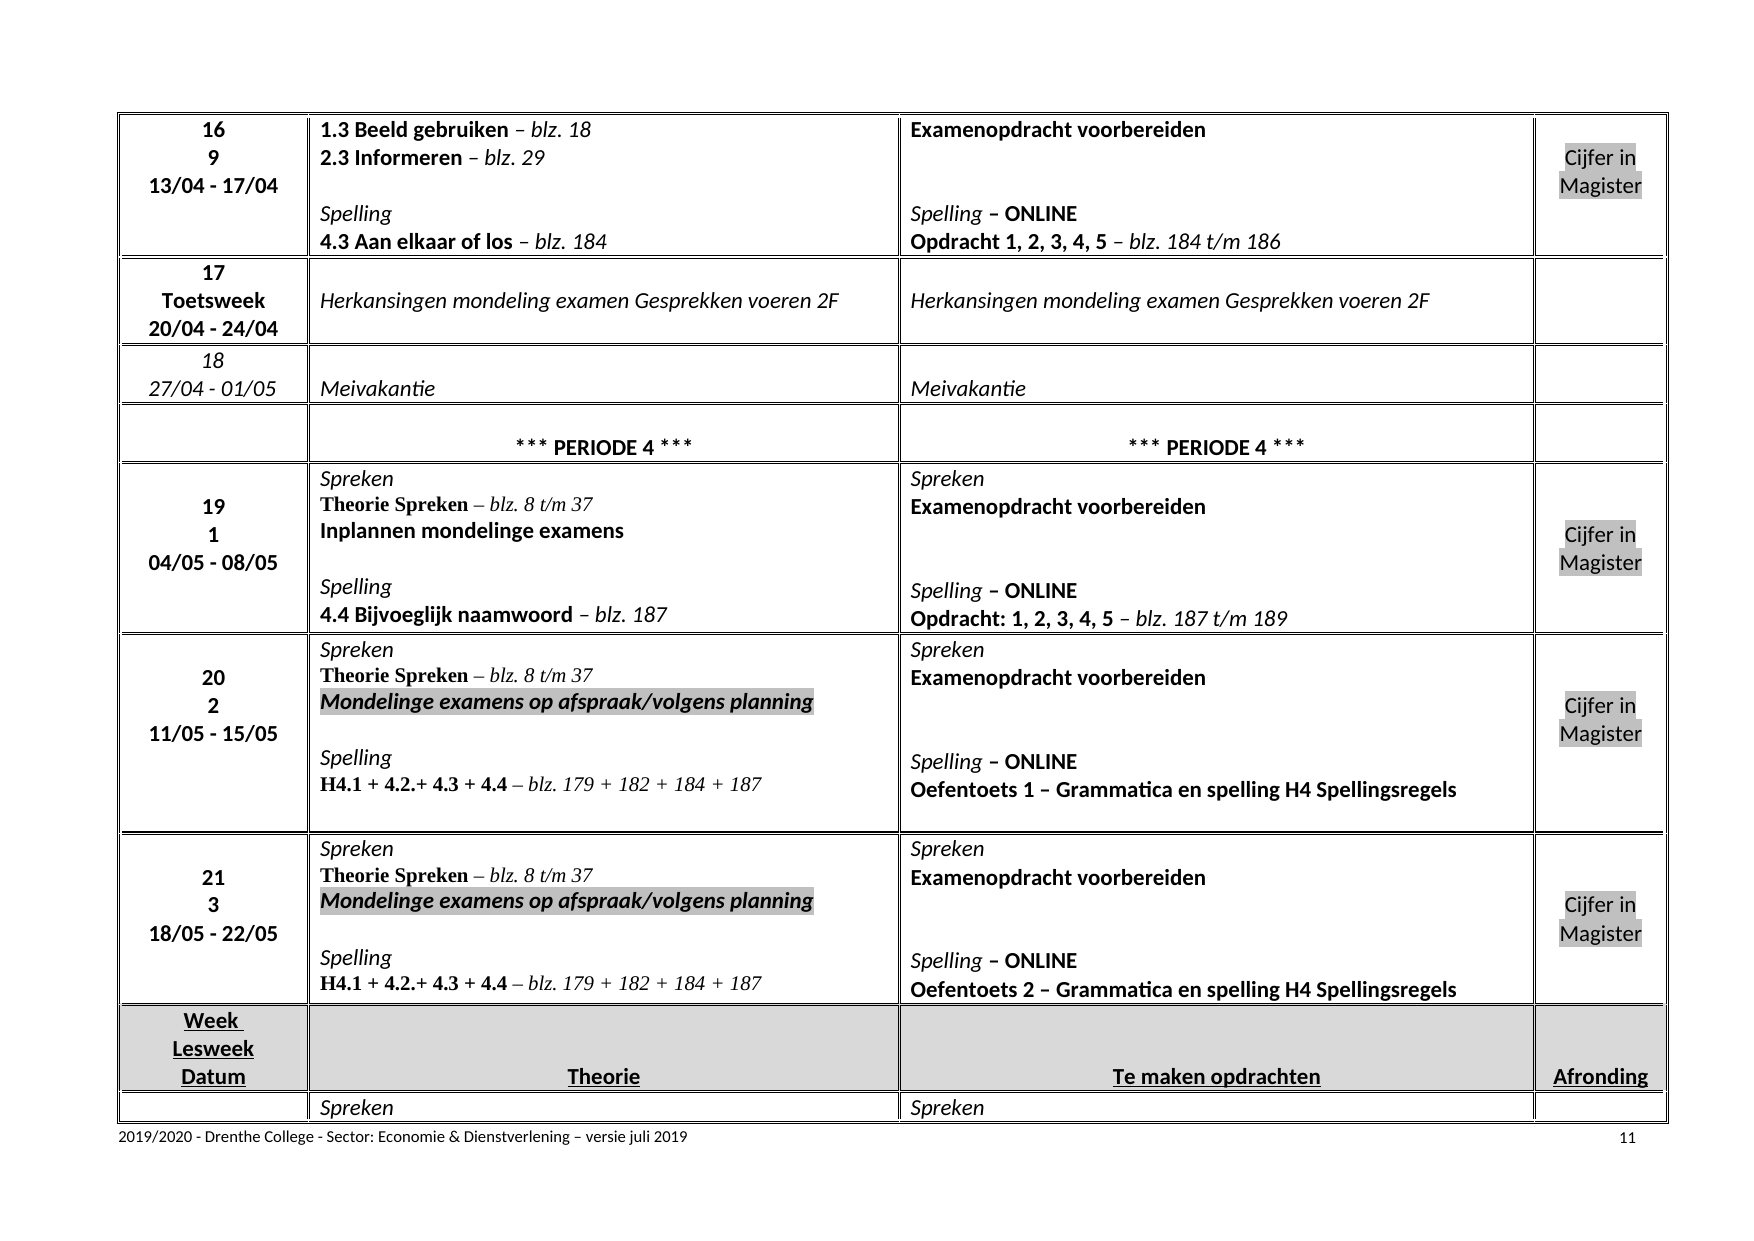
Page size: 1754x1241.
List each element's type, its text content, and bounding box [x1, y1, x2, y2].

table_cell 16 9 13/04 - 17/04 [120, 115, 308, 255]
table_cell Cijfer in Magister [1534, 1090, 1667, 1121]
table_cell 17 Toetsweek 20/04 - 24/04 [118, 255, 308, 343]
table_cell Spreken Examenopdracht voorbereiden Spelling – ONLINE Opdracht: 1, 2, 3, 4, 5 – blz. 187 t/m 189 [901, 464, 1533, 632]
table_cell [1536, 343, 1666, 402]
table_cell Cijfer in Magister [1534, 632, 1667, 831]
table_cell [899, 115, 1534, 255]
table_cell [1536, 402, 1666, 461]
table_cell Te maken opdrachten [901, 1006, 1533, 1090]
table_cell Cijfer in Magister [1534, 115, 1666, 255]
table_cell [899, 1093, 1534, 1121]
table_cell Week Lesweek Datum [120, 1003, 307, 1090]
table_cell Spreken Examenopdracht voorbereiden Spelling – ONLINE Oefentoets 1 – Grammatica en spelling H4 Spellingsregels [901, 635, 1533, 831]
table_cell Spreken Theorie Spreken – blz. 8 t/m 37 Inplannen mondelinge examens Spelling 4.4 Bijvoeglijk naamwoord – blz. 187 [310, 464, 898, 632]
table_cell 18 27/04 - 01/05 [120, 343, 307, 402]
table_cell Herkansingen mondeling examen Gesprekken voeren 2F [901, 259, 1533, 343]
table_cell Meivakantie [310, 346, 898, 402]
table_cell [309, 1093, 899, 1121]
table_cell [1534, 255, 1667, 343]
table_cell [309, 115, 899, 255]
table_cell Afronding [1536, 1003, 1666, 1090]
table_cell 21 3 18/05 - 22/05 [120, 831, 307, 1003]
table_cell Theorie [310, 1006, 898, 1090]
table_cell [120, 402, 307, 461]
table_cell Spreken Examenopdracht voorbereiden Spelling – ONLINE Oefentoets 2 – Grammatica en spelling H4 Spellingsregels [901, 835, 1533, 1003]
table_cell *** PERIODE 4 *** [310, 405, 898, 461]
table_cell 19 1 04/05 - 08/05 [118, 461, 308, 632]
table_cell Cijfer in Magister [1534, 461, 1667, 632]
table_cell Herkansingen mondeling examen Gesprekken voeren 2F [310, 259, 898, 343]
table_cell 20 2 11/05 - 15/05 [118, 632, 308, 831]
table_cell Meivakantie [901, 346, 1533, 402]
table_cell Cijfer in Magister [1536, 831, 1666, 1003]
table_cell 22 4 25/05 - 29/05 [118, 1090, 308, 1121]
table_cell *** PERIODE 4 *** [901, 405, 1533, 461]
